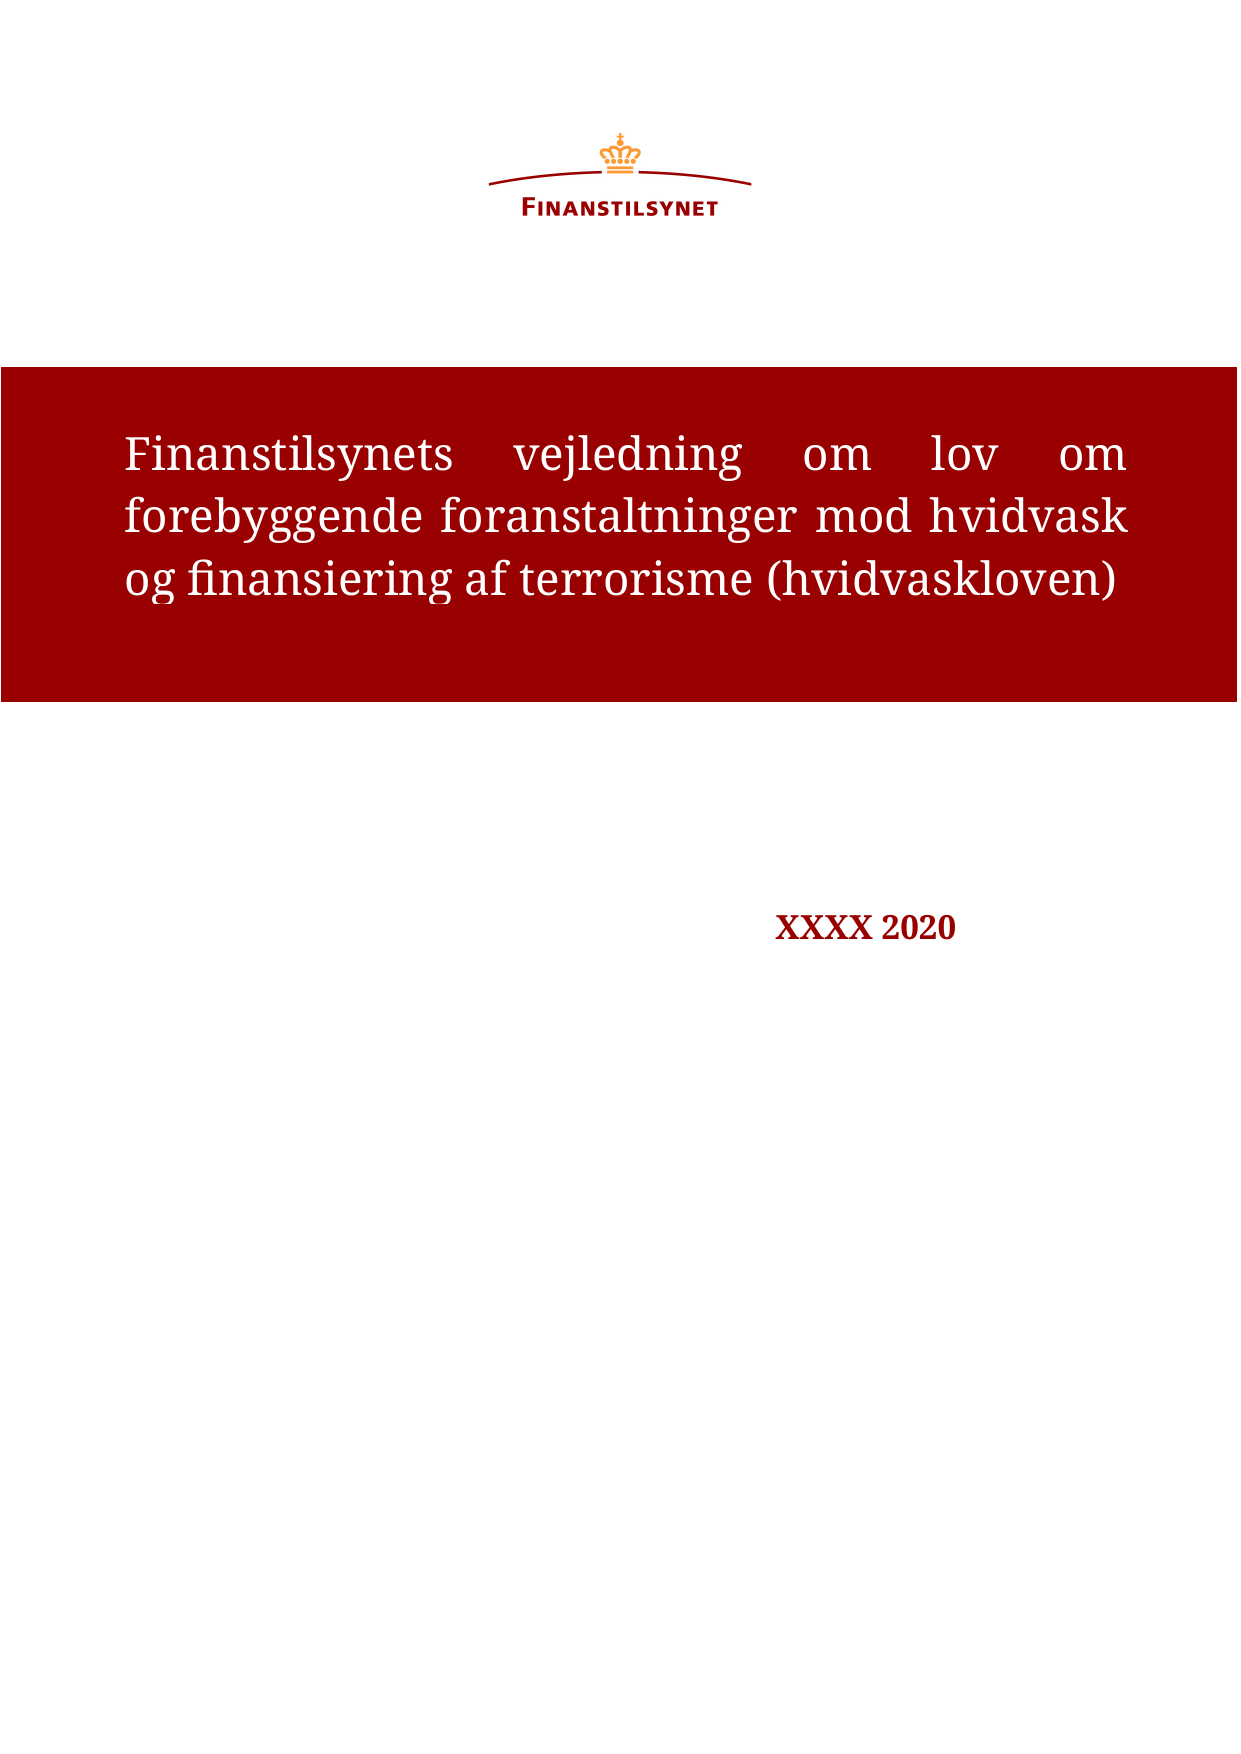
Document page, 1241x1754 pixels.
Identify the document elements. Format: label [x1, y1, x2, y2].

picture [488, 133, 752, 216]
